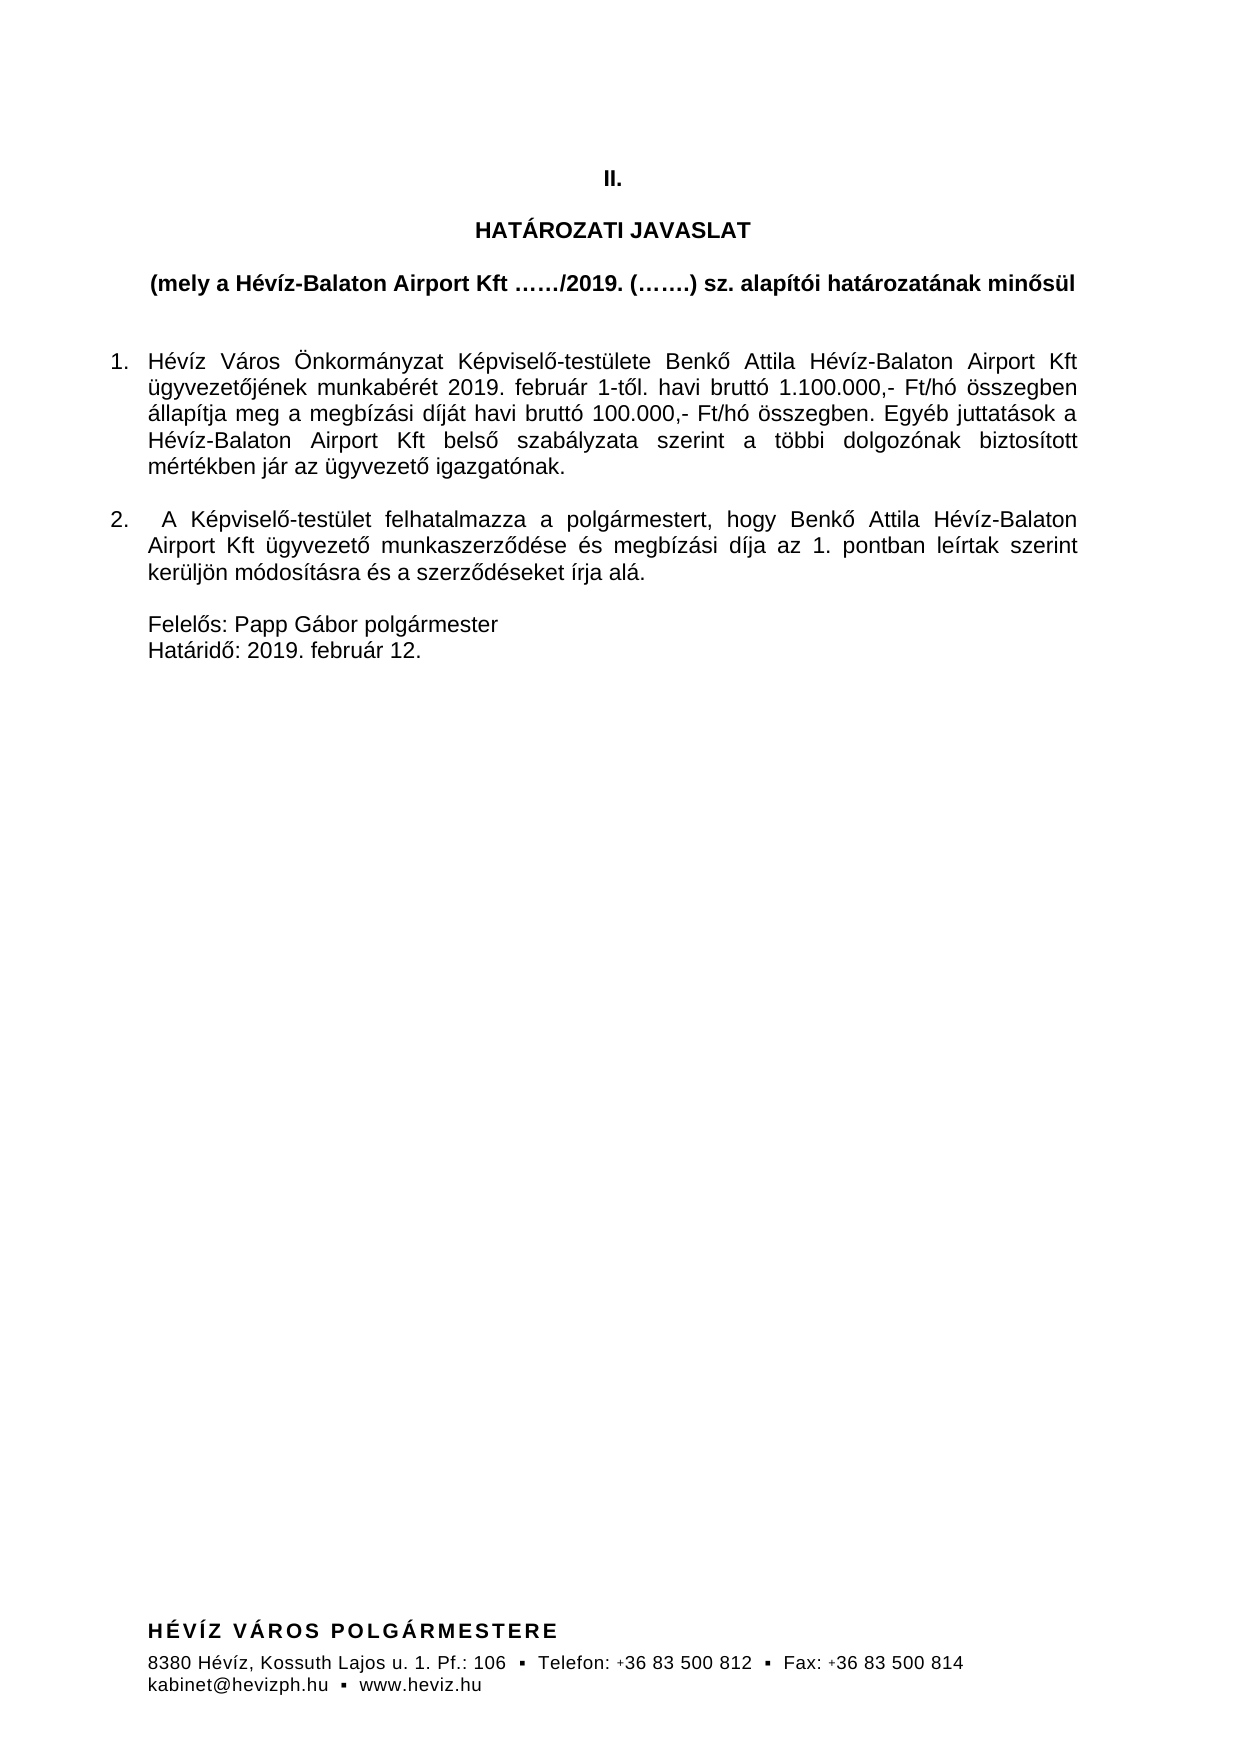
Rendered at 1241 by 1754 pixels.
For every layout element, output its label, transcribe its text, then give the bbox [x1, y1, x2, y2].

list A Képviselő-testület felhatalmazza a polgármestert, hogy Benkő Attila Hévíz-Balaton Airport Kft ügyvezető munkaszerződése és megbízási díja az 1. pontban leírtak szerint kerüljön módosításra és a szerződéseket írja alá. [110, 506, 1078, 585]
text (mely a Hévíz-Balaton Airport Kft ……/2019. (…….) sz. alapítói határozatának minősül [148, 270, 1078, 297]
text II. [148, 165, 1078, 191]
text Határidő: 2019. február 12. [148, 637, 1078, 664]
text Felelős: polgármester [148, 611, 1078, 637]
list Hévíz Város Önkormányzat Képviselő-testülete Benkő Attila Hévíz-Balaton Airport Kft ügyvezetőjének munkabérét 2019. február 1-től. havi bruttó 1.100.000,- Ft/hó összegben állapítja meg a megbízási díját havi bruttó 100.000,- Ft/hó összegben. Egyéb juttatások a Hévíz-Balaton Airport Kft belső szabályzata szerint a többi dolgozónak biztosított mértékben jár az ügyvezető igazgatónak. [110, 348, 1078, 479]
text HATÁROZATI JAVASLAT [148, 217, 1078, 244]
